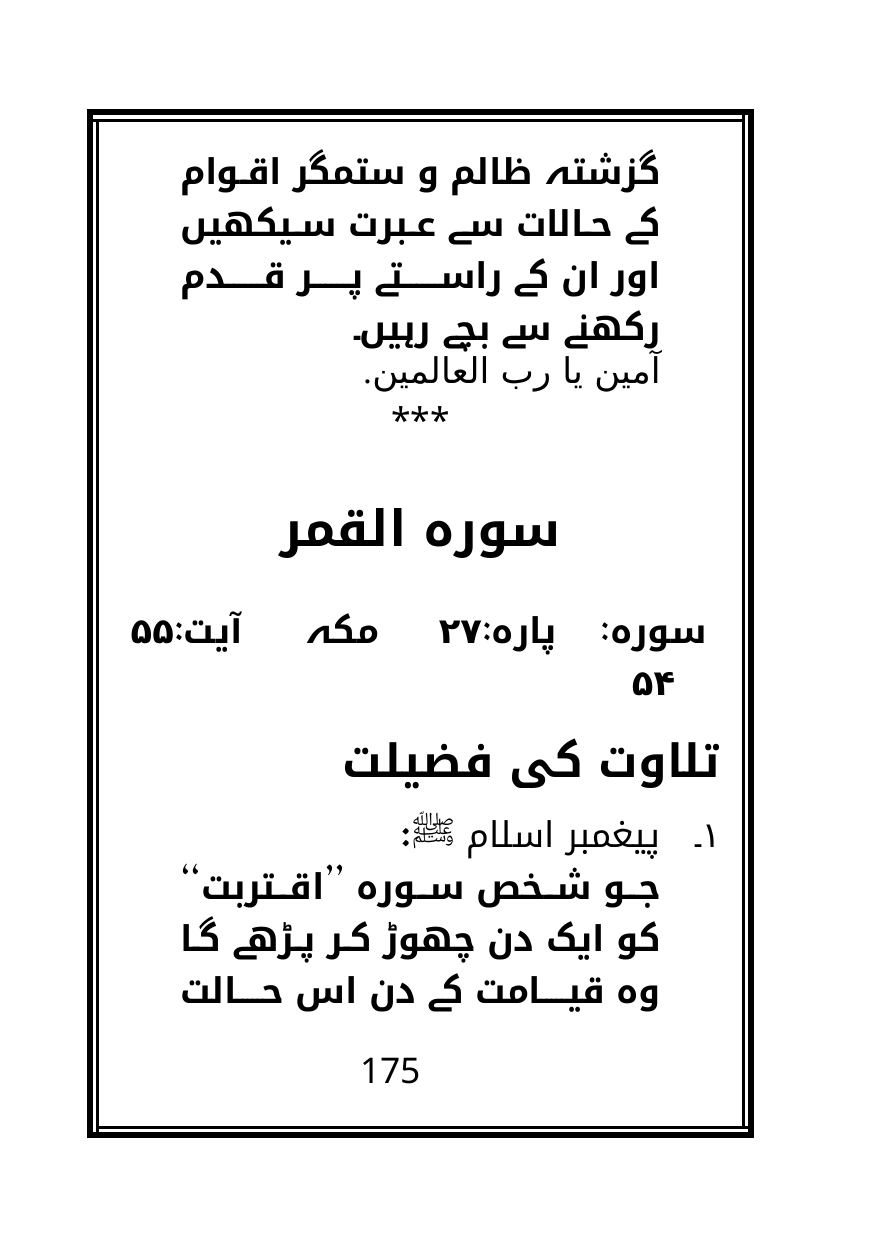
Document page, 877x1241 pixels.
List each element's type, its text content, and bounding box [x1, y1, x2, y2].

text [180, 857, 661, 1014]
text ٭٭٭ [120, 392, 721, 444]
subtitle تلاوت کی فضیلت [120, 718, 721, 805]
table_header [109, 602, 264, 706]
text ۱۔ پیغمبر اسلام ﷺ: [120, 805, 721, 857]
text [180, 142, 661, 351]
subtitle سورہ القمر [120, 482, 721, 577]
text آمین یا رب العالمین. [120, 351, 721, 392]
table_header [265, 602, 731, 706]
